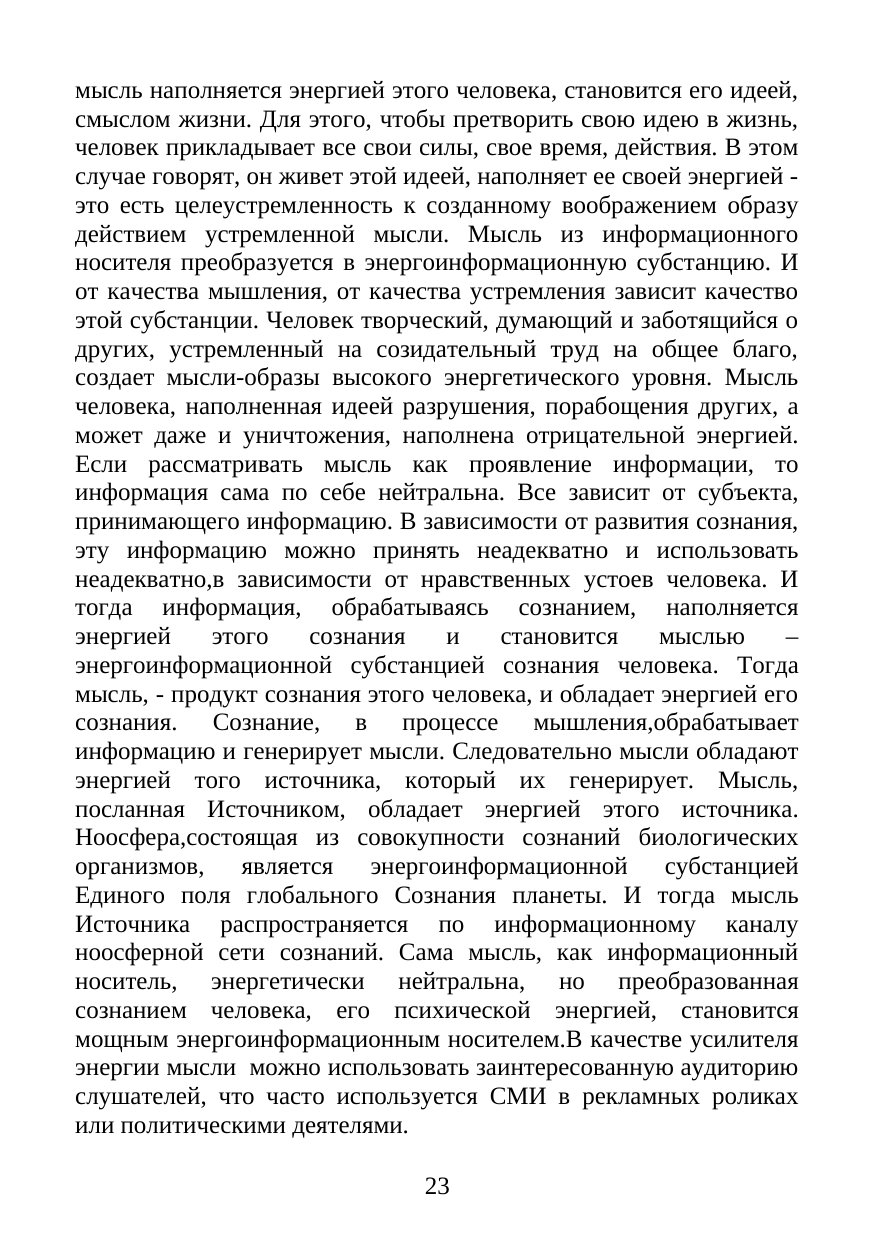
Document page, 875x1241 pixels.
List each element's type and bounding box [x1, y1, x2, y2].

text [75, 75, 799, 1139]
